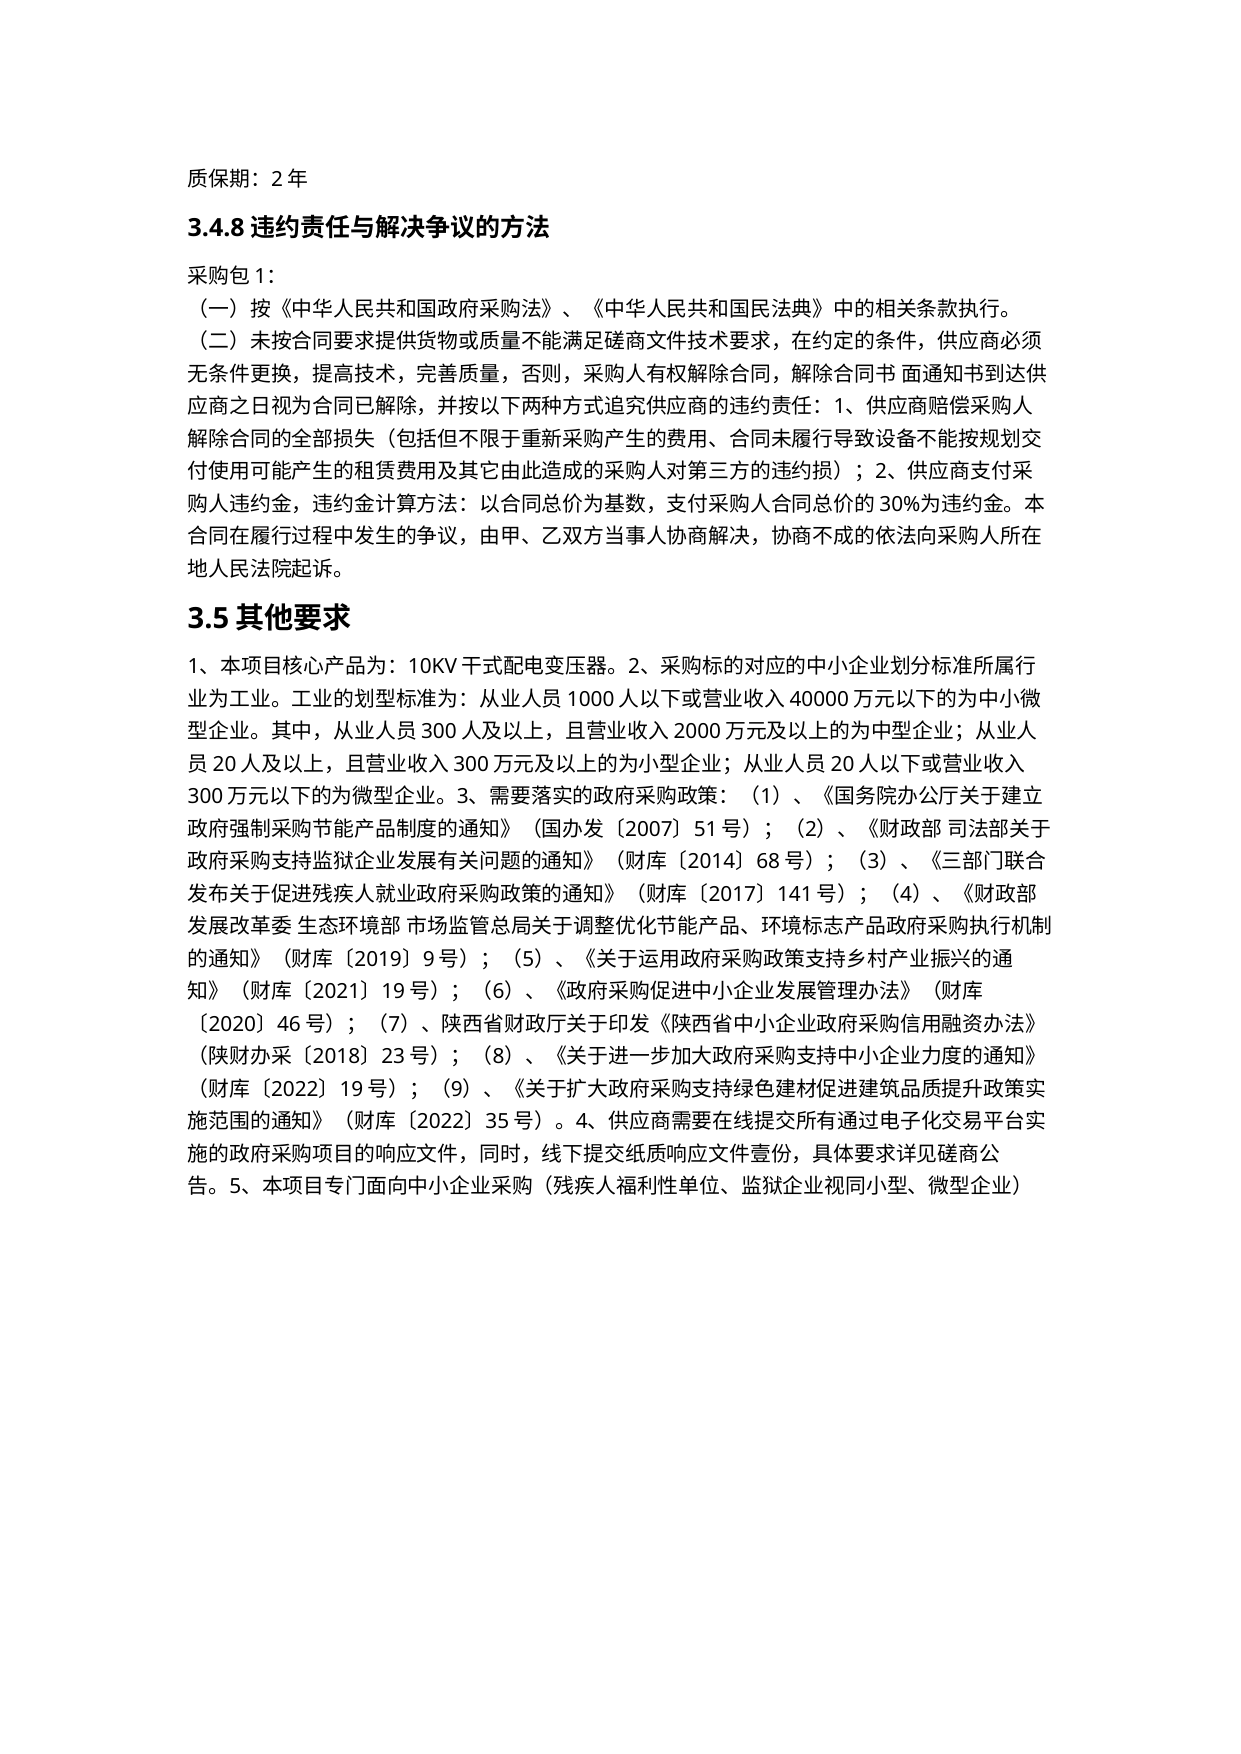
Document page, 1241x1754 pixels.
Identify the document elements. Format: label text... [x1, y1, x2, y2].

text 3.4.8违约责任与解决争议的方法 [187, 194, 1053, 259]
text （一）按《中华人民共和国政府采购法》、《中华人民共和国民法典》中的相关条款执行。（二）未按合同要求提供货物或质量不能满足磋商文件技术要求，在约定的条件，供应商必须无条件更换，提高技术，完善质量，否则，采购人有权解除合同，解除合同书 面通知书到达供应商之日视为合同已解除，并按以下两种方式追究供应商的违约责任：1、供应商赔偿采购人解除合同的全部损失（包括但不限于重新采购产生的费用、合同未履行导致设备不能按规划交付使用可能产生的租赁费用及其它由此造成的采购人对第三方的违约损）；2、供应商支付采购人违约金，违约金计算方法：以合同总价为基数，支付采购人合同总价的30%为违约金。本合同在履行过程中发生的争议，由甲、乙双方当事人协商解决，协商不成的依法向采购人所在地人民法院起诉。 [187, 292, 1053, 584]
text 3.5其他要求 [187, 584, 1053, 649]
text 质保期：2年 [187, 162, 1053, 194]
text 1、本项目核心产品为：10KV干式配电变压器。2、采购标的对应的中小企业划分标准所属行业为工业。工业的划型标准为：从业人员1000人以下或营业收入40000万元以下的为中小微型企业。其中，从业人员300人及以上，且营业收入2000万元及以上的为中型企业；从业人员20人及以上，且营业收入300万元及以上的为小型企业；从业人员20人以下或营业收入300万元以下的为微型企业。3、需要落实的政府采购政策：（1）、《国务院办公厅关于建立政府强制采购节能产品制度的通知》（国办发〔2007〕51号）；（2）、《财政部 司法部关于政府采购支持监狱企业发展有关问题的通知》（财库〔2014〕68号）；（3）、《三部门联合发布关于促进残疾人就业政府采购政策的通知》（财库〔2017〕141号）；（4）、《财政部 发展改革委 生态环境部 市场监管总局关于调整优化节能产品、环境标志产品政府采购执行机制的通知》（财库〔2019〕9号）；（5）、《关于运用政府采购政策支持乡村产业振兴的通知》（财库〔2021〕19号）；（6）、《政府采购促进中小企业发展管理办法》（财库〔2020〕46号）；（7）、陕西省财政厅关于印发《陕西省中小企业政府采购信用融资办法》（陕财办采〔2018〕23号）；（8）、《关于进一步加大政府采购支持中小企业力度的通知》（财库〔2022〕19号）；（9）、《关于扩大政府采购支持绿色建材促进建筑品质提升政策实施范围的通知》（财库〔2022〕35号）。4、供应商需要在线提交所有通过电子化交易平台实施的政府采购项目的响应文件，同时，线下提交纸质响应文件壹份，具体要求详见磋商公告。5、本项目专门面向中小企业采购（残疾人福利性单位、监狱企业视同小型、微型企业） [187, 649, 1053, 1202]
text 采购包1： [187, 259, 1053, 292]
